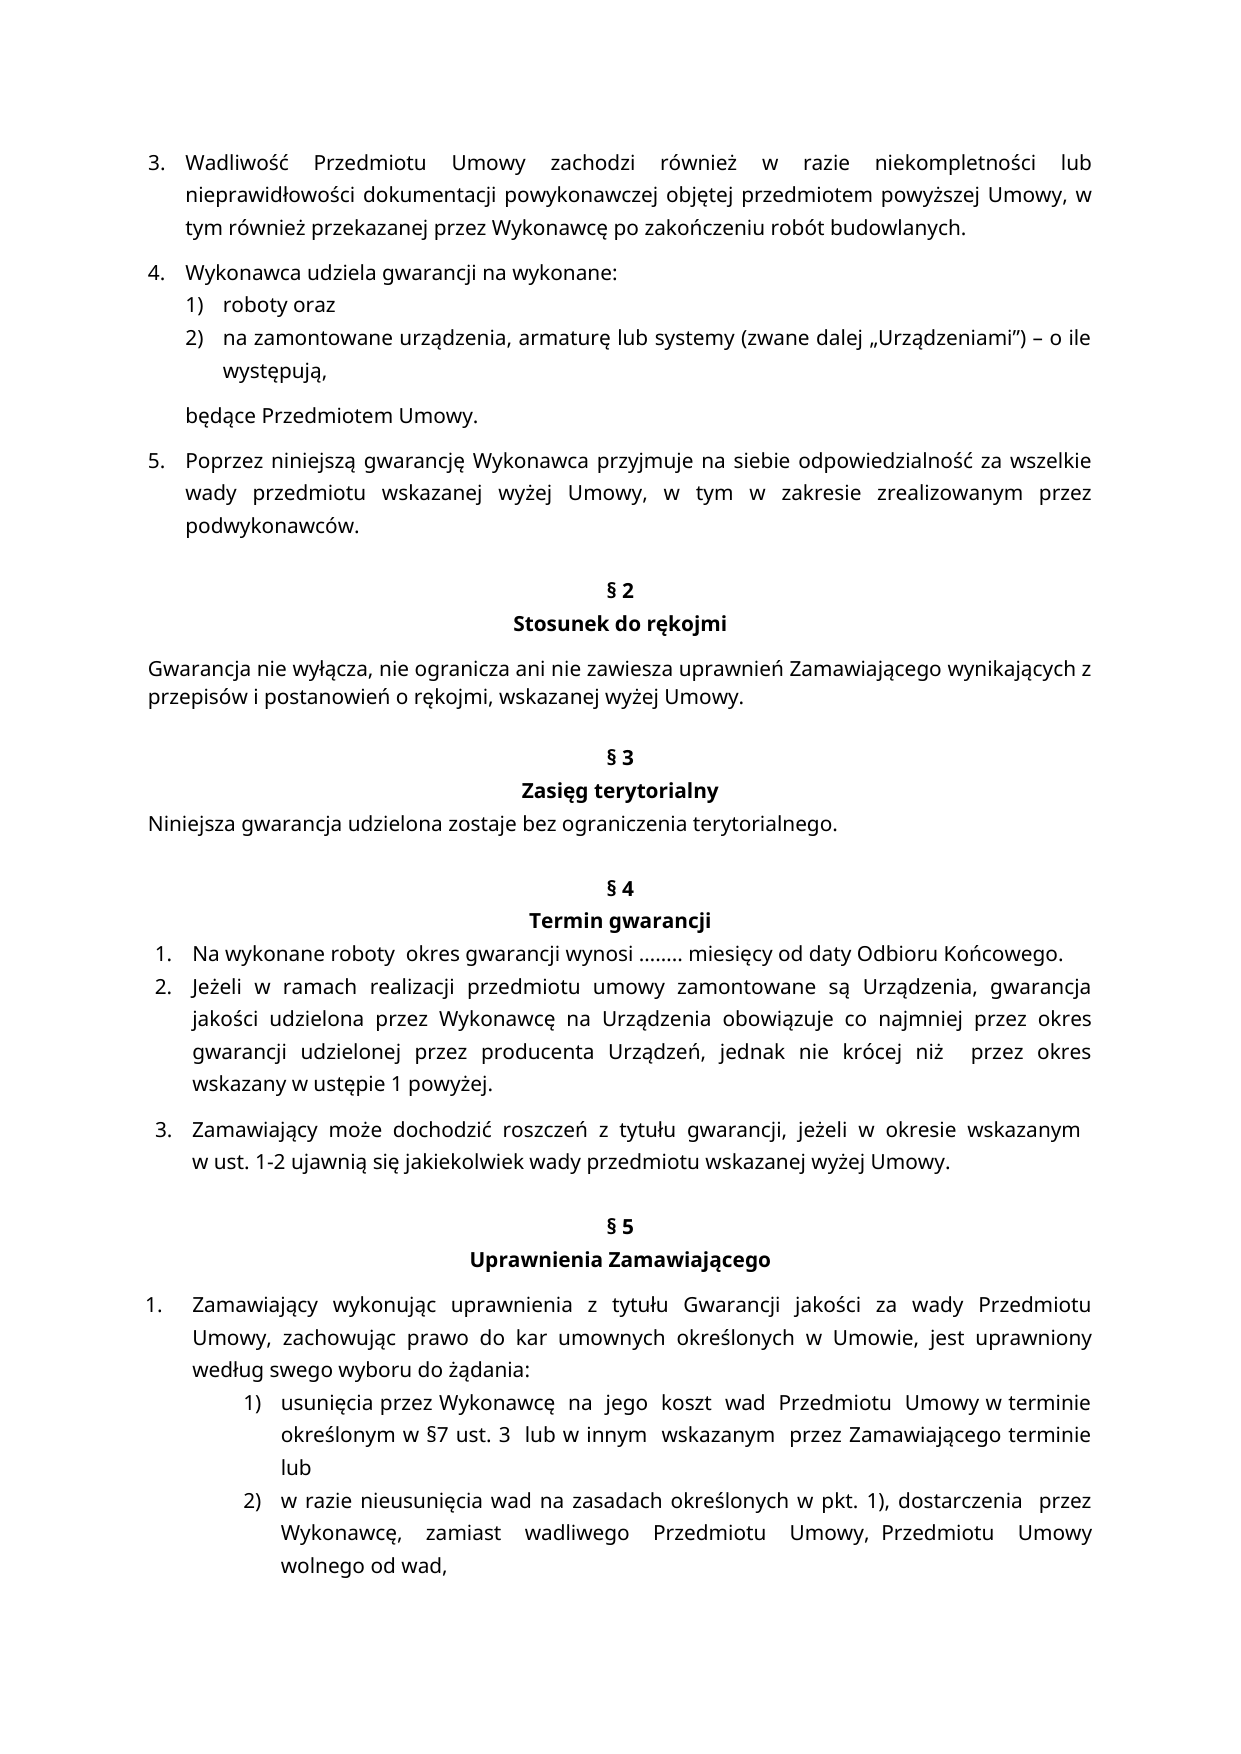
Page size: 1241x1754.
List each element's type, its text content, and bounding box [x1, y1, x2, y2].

text Termin gwarancji [148, 907, 1093, 935]
list roboty oraz [185, 291, 1093, 319]
text § 5 [148, 1212, 1093, 1241]
list w razie nieusunięcia wad na zasadach określonych w pkt. 1), dostarczenia przez Wykonawcę, zamiast wadliwego Przedmiotu Umowy, Przedmiotu Umowy wolnego od wad, [243, 1486, 1093, 1579]
list Wykonawca udziela gwarancji na wykonane: [148, 258, 1093, 286]
text Uprawnienia Zamawiającego [148, 1245, 1093, 1273]
text Niniejsza gwarancja udzielona zostaje bez ograniczenia terytorialnego. [148, 809, 1093, 837]
list Wadliwość Przedmiotu Umowy zachodzi również w razie niekompletności lub nieprawidłowości dokumentacji powykonawczej objętej przedmiotem powyższej Umowy, w tym również przekazanej przez Wykonawcę po zakończeniu robót budowlanych. [148, 148, 1093, 241]
text § 3 [148, 743, 1093, 772]
list będące Przedmiotem Umowy. [185, 401, 1093, 429]
text § 2 [148, 576, 1093, 605]
list Na wykonane roboty okres gwarancji wynosi …….. miesięcy od daty Odbioru Końcowego. [154, 939, 1093, 968]
list usunięcia przez Wykonawcę na jego koszt wad Przedmiotu Umowy w terminie określonym w §7 ust. 3 lub w innym wskazanym przez Zamawiającego terminie lub [243, 1388, 1093, 1482]
list Poprzez niniejszą gwarancję Wykonawca przyjmuje na siebie odpowiedzialność za wszelkie wady przedmiotu wskazanej wyżej Umowy, w tym w zakresie zrealizowanym przez podwykonawców. [148, 446, 1093, 539]
text § 4 [148, 874, 1093, 902]
list Jeżeli w ramach realizacji przedmiotu umowy zamontowane są Urządzenia, gwarancja jakości udzielona przez Wykonawcę na Urządzenia obowiązuje co najmniej przez okres gwarancji udzielonej przez producenta Urządzeń, jednak nie krócej niż przez okres wskazany w ustępie 1 powyżej. [154, 972, 1093, 1098]
list Zamawiający wykonując uprawnienia z tytułu Gwarancji jakości za wady Przedmiotu Umowy, zachowując prawo do kar umownych określonych w Umowie, jest uprawniony według swego wyboru do żądania: [162, 1290, 1093, 1384]
text Stosunek do rękojmi [148, 609, 1093, 637]
text Gwarancja nie wyłącza, nie ogranicza ani nie zawiesza uprawnień Zamawiającego wynikających z przepisów i postanowień o rękojmi, wskazanej wyżej Umowy. [148, 654, 1093, 711]
list na zamontowane urządzenia, armaturę lub systemy (zwane dalej „Urządzeniami”) – o ile występują, [185, 323, 1093, 384]
list Zamawiający może dochodzić roszczeń z tytułu gwarancji, jeżeli w okresie wskazanym w ust. 1-2 ujawnią się jakiekolwiek wady przedmiotu wskazanej wyżej Umowy. [155, 1115, 1093, 1176]
text Zasięg terytorialny [148, 776, 1093, 804]
